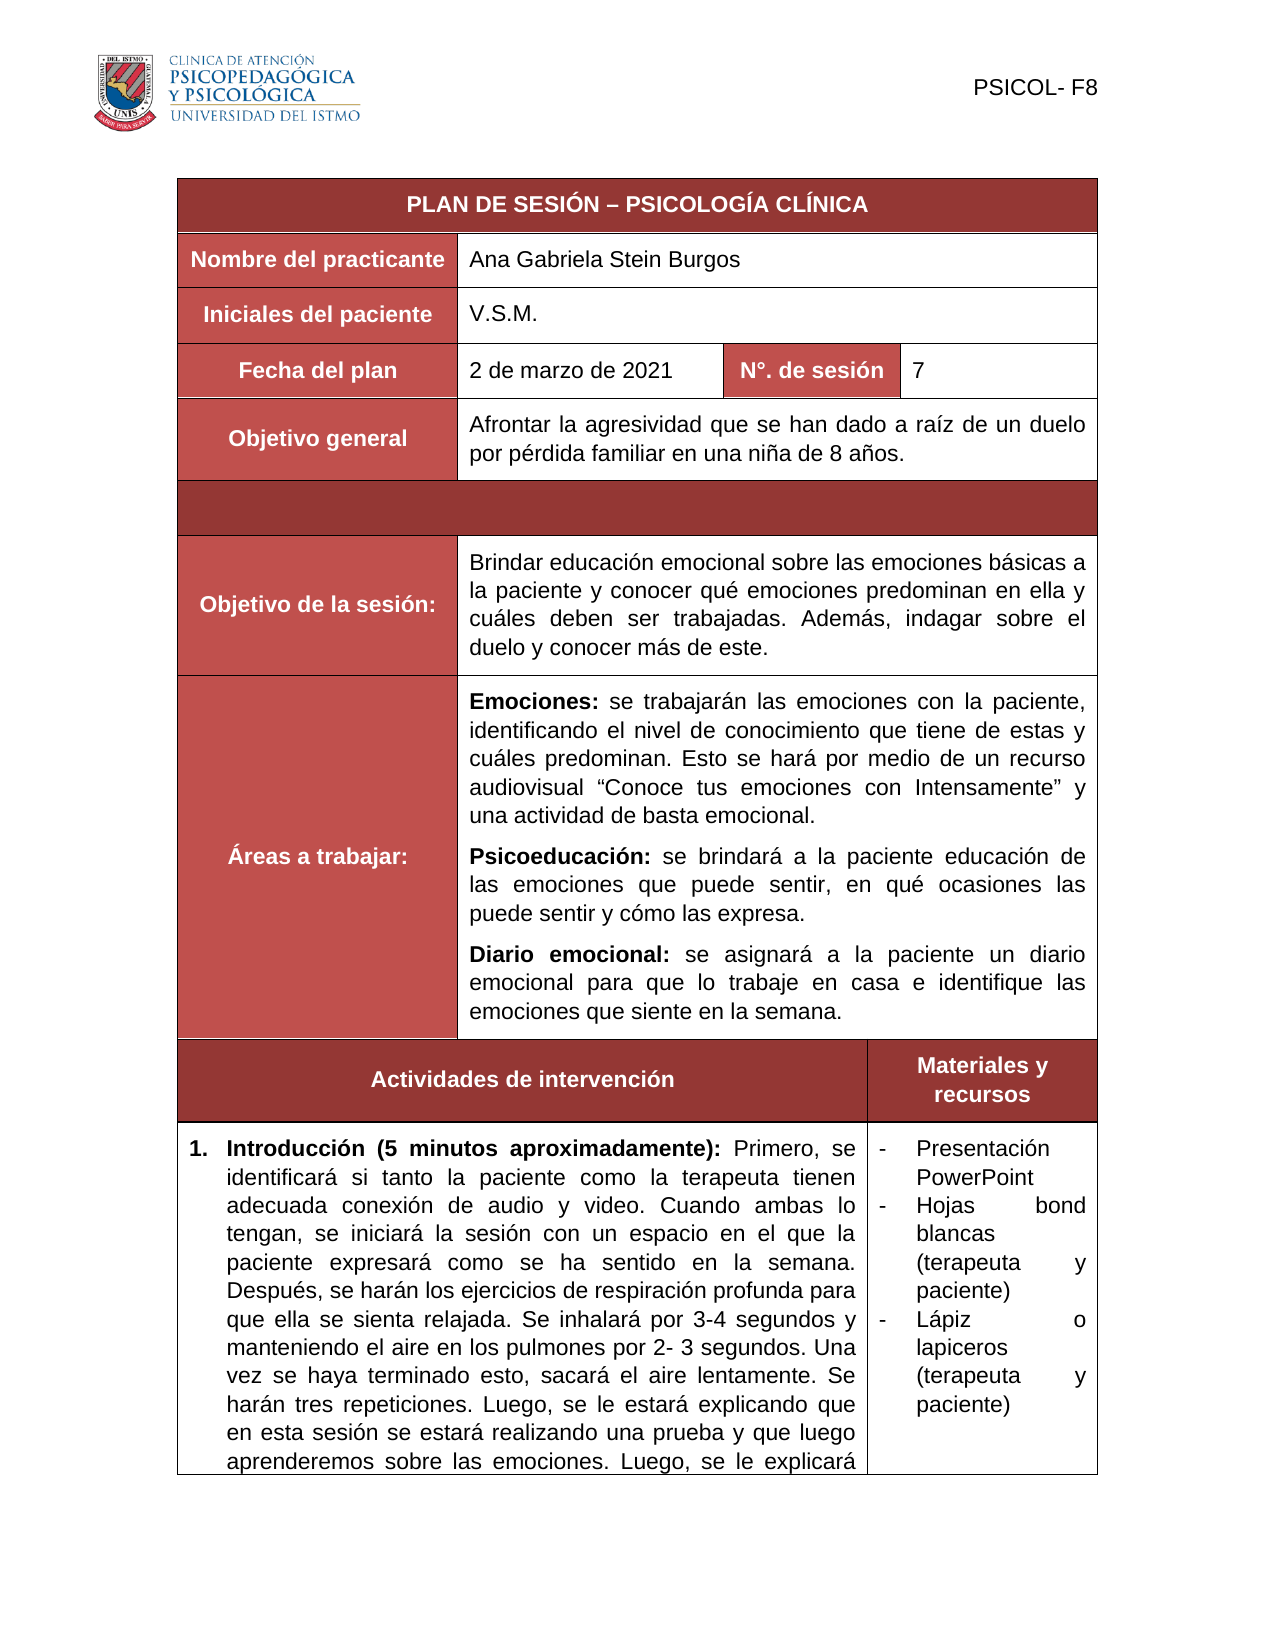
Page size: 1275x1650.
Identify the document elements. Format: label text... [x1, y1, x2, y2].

table_cell Actividades de intervención [178, 1040, 867, 1121]
table_header PLAN DE SESIÓN – PSICOLOGÍA CLÍNICA [178, 179, 1097, 232]
table_cell Afrontar la agresividad que se han dado a raíz de un duelo por pérdida familiar en una niña de 8 años. [458, 399, 1097, 480]
table_cell Objetivo de la sesión: [178, 536, 457, 675]
table_cell 2 de marzo de 2021 [458, 344, 723, 397]
picture [42, 25, 422, 166]
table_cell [868, 1123, 1097, 1474]
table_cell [178, 1123, 867, 1474]
table_cell Materiales y recursos [868, 1040, 1097, 1121]
table_cell Nombre del practicante [178, 234, 457, 287]
table_cell Áreas a trabajar: [178, 676, 457, 1038]
table_cell Ana Gabriela Stein Burgos [458, 234, 1097, 287]
table_cell Iniciales del paciente [178, 288, 457, 343]
table_cell Objetivo general [178, 399, 457, 480]
table_cell N°. de sesión [724, 344, 900, 397]
table_cell Emociones: se trabajarán las emociones con la paciente, identificando el nivel de conocimiento que tiene de estas y cuáles predominan. Esto se hará por medio de un recurso audiovisual “Conoce tus emociones con Intensamente” y una actividad de basta emocional. Psicoeducación: se brindará a la paciente educación de las emociones que puede sentir, en qué ocasiones las puede sentir y cómo las expresa. Diario emocional: se asignará a la paciente un diario emocional para que lo trabaje en casa e identifique las emociones que siente en la semana. [458, 676, 1097, 1038]
table_cell V.S.M. [458, 288, 1097, 343]
table_cell Brindar educación emocional sobre las emociones básicas a la paciente y conocer qué emociones predominan en ella y cuáles deben ser trabajadas. Además, indagar sobre el duelo y conocer más de este. [458, 536, 1097, 675]
table_cell 7 [901, 344, 1097, 397]
table_cell Fecha del plan [178, 344, 457, 397]
table_cell [178, 481, 1097, 535]
